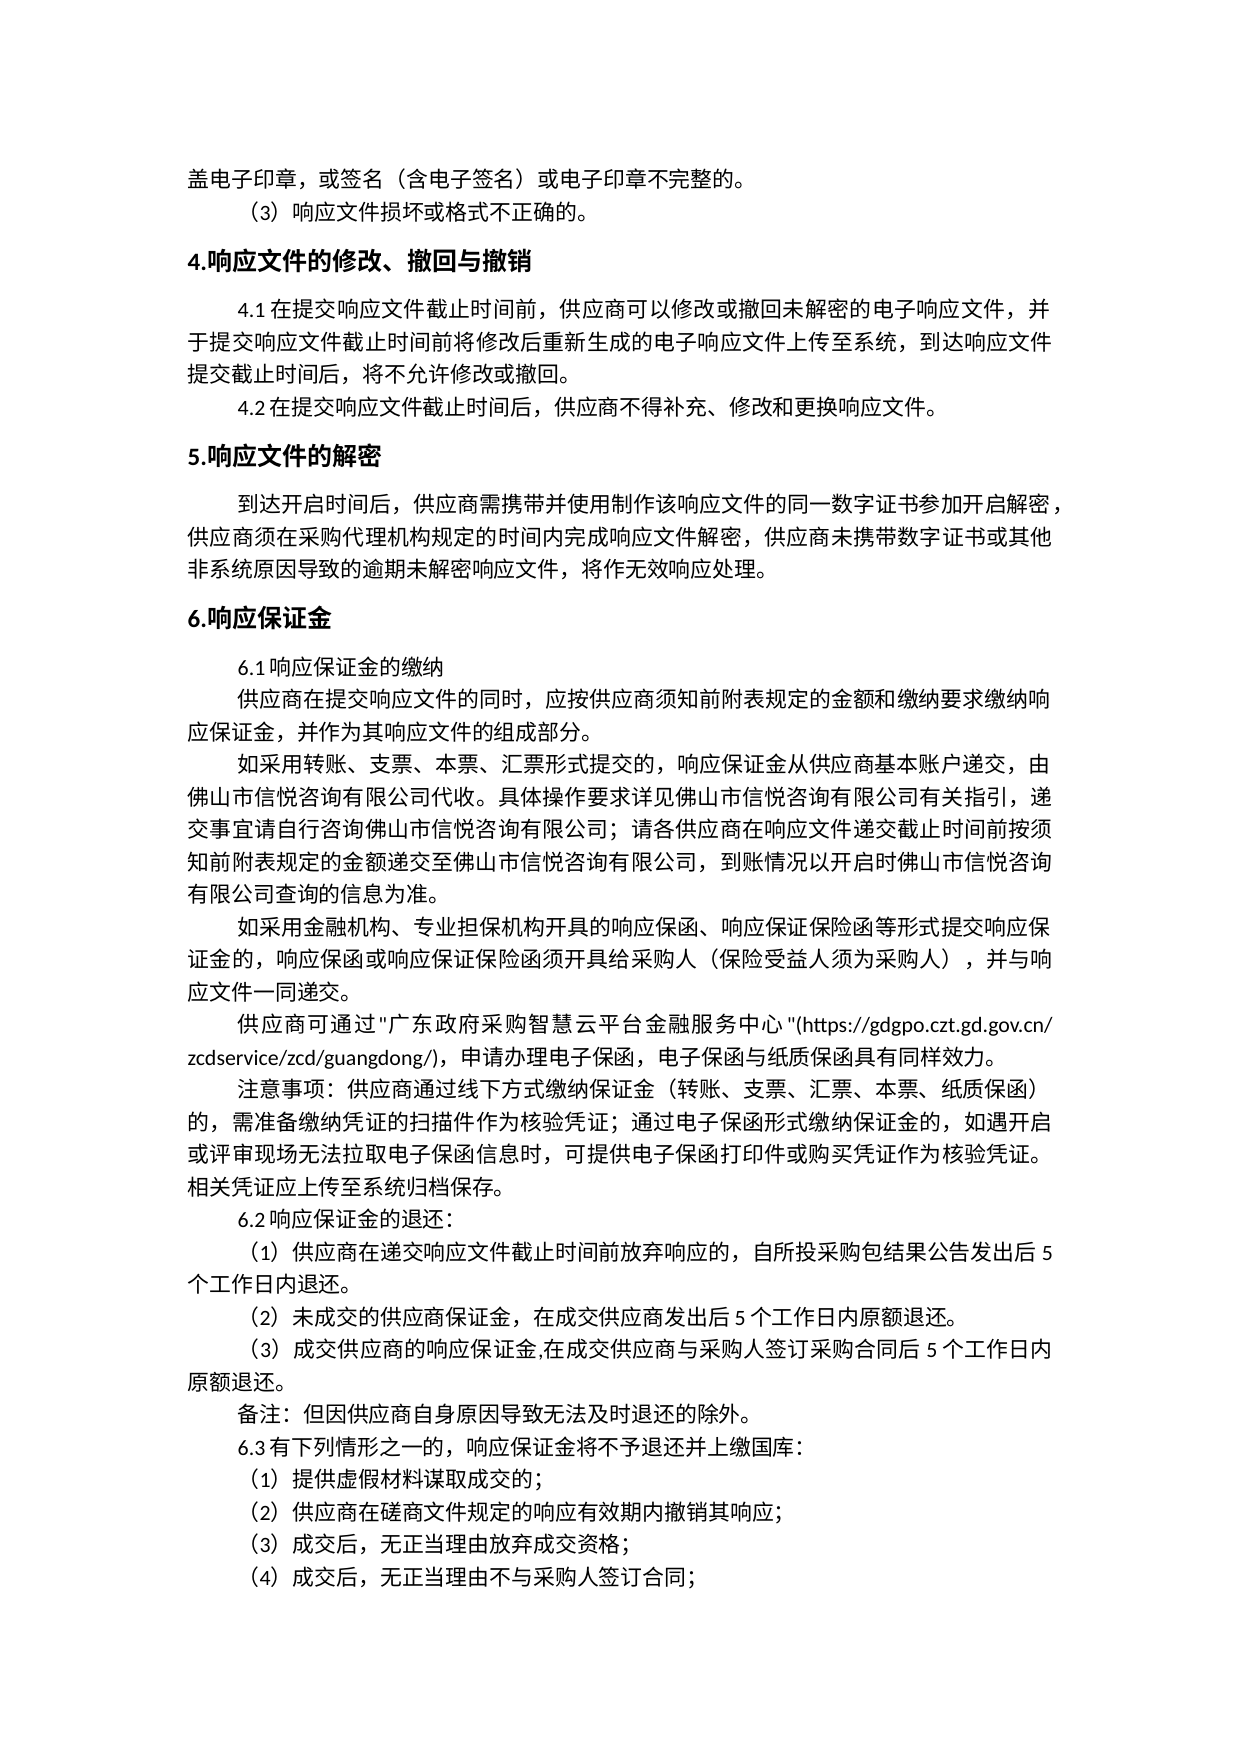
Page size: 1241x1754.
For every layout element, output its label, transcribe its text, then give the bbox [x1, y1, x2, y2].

text （1）供应商在递交响应文件截止时间前放弃响应的，自所投采购包结果公告发出后5个工作日内退还。 [187, 1234, 1053, 1299]
text 如采用金融机构、专业担保机构开具的响应保函、响应保证保险函等形式提交响应保证金的，响应保函或响应保证保险函须开具给采购人（保险受益人须为采购人），并与响应文件一同递交。 [187, 909, 1053, 1007]
text （4）成交后，无正当理由不与采购人签订合同； [187, 1559, 1053, 1592]
text 到达开启时间后，供应商需携带并使用制作该响应文件的同一数字证书参加开启解密，供应商须在采购代理机构规定的时间内完成响应文件解密，供应商未携带数字证书或其他非系统原因导致的逾期未解密响应文件，将作无效响应处理。 [187, 487, 1053, 584]
text 如采用转账、支票、本票、汇票形式提交的，响应保证金从供应商基本账户递交，由佛山市信悦咨询有限公司代收。具体操作要求详见佛山市信悦咨询有限公司有关指引，递交事宜请自行咨询佛山市信悦咨询有限公司；请各供应商在响应文件递交截止时间前按须知前附表规定的金额递交至佛山市信悦咨询有限公司，到账情况以开启时佛山市信悦咨询有限公司查询的信息为准。 [187, 747, 1053, 909]
text 6.1响应保证金的缴纳 [187, 649, 1053, 682]
text （1）提供虚假材料谋取成交的； [187, 1462, 1053, 1494]
text 供应商可通过"广东政府采购智慧云平台金融服务中心"(https://gdgpo.czt.gd.gov.cn/zcdservice/zcd/guangdong/)，申请办理电子保函，电子保函与纸质保函具有同样效力。 [187, 1007, 1053, 1072]
text 6.响应保证金 [187, 584, 1053, 649]
text 4.2在提交响应文件截止时间后，供应商不得补充、修改和更换响应文件。 [187, 389, 1053, 422]
text 4.1在提交响应文件截止时间前，供应商可以修改或撤回未解密的电子响应文件，并于提交响应文件截止时间前将修改后重新生成的电子响应文件上传至系统，到达响应文件提交截止时间后，将不允许修改或撤回。 [187, 292, 1053, 389]
text 5.响应文件的解密 [187, 422, 1053, 487]
text 4.响应文件的修改、撤回与撤销 [187, 227, 1053, 292]
text （2）供应商在磋商文件规定的响应有效期内撤销其响应； [187, 1494, 1053, 1527]
text （3）响应文件损坏或格式不正确的。 [187, 194, 1053, 227]
text （3）成交后，无正当理由放弃成交资格； [187, 1527, 1053, 1559]
text （2）未成交的供应商保证金，在成交供应商发出后5个工作日内原额退还。 [187, 1299, 1053, 1332]
text 注意事项：供应商通过线下方式缴纳保证金（转账、支票、汇票、本票、纸质保函）的，需准备缴纳凭证的扫描件作为核验凭证；通过电子保函形式缴纳保证金的，如遇开启或评审现场无法拉取电子保函信息时，可提供电子保函打印件或购买凭证作为核验凭证。相关凭证应上传至系统归档保存。 [187, 1072, 1053, 1202]
text 6.3有下列情形之一的，响应保证金将不予退还并上缴国库： [187, 1429, 1053, 1462]
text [187, 162, 1053, 194]
text 备注：但因供应商自身原因导致无法及时退还的除外。 [187, 1397, 1053, 1429]
text 6.2响应保证金的退还： [187, 1202, 1053, 1234]
text （3）成交供应商的响应保证金,在成交供应商与采购人签订采购合同后5个工作日内原额退还。 [187, 1332, 1053, 1397]
text 供应商在提交响应文件的同时，应按供应商须知前附表规定的金额和缴纳要求缴纳响应保证金，并作为其响应文件的组成部分。 [187, 682, 1053, 747]
